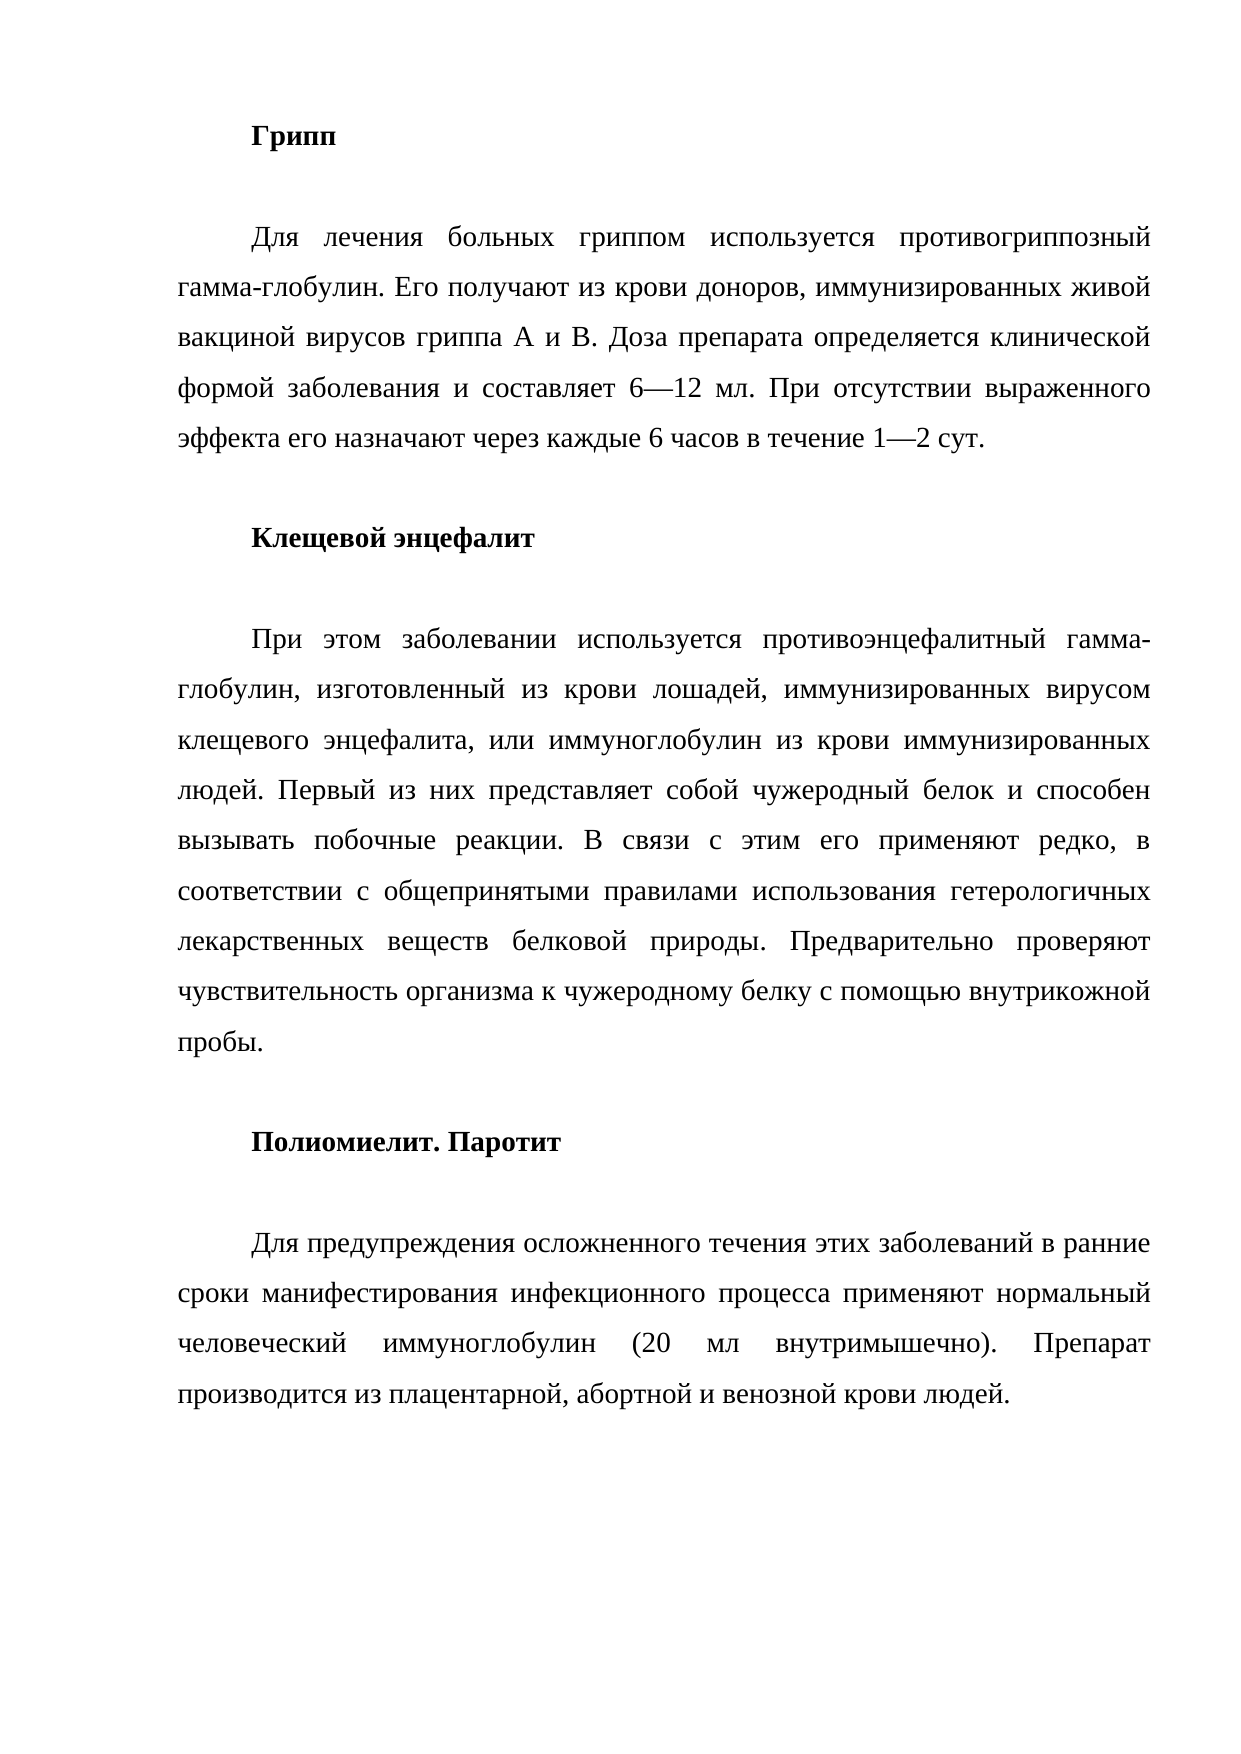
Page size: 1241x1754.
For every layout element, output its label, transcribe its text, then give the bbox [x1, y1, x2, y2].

text Для предупреждения осложненного течения этих заболеваний в ранние сроки манифестирования инфекционного процесса применяют нормальный человеческий иммуноглобулин (20 мл внутримышечно). Препарат производится из плацентарной, абортной и венозной крови людей. [177, 1225, 1152, 1409]
text При этом заболевании используется противоэнцефалитный гамма-глобулин, изготовленный из крови лошадей, иммунизированных вирусом клещевого энцефалита, или иммуноглобулин из крови иммунизированных людей. Первый из них представляет собой чужеродный белок и способен вызывать побочные реакции. В связи с этим его применяют редко, в соответствии с общепринятыми правилами использования гетерологичных лекарственных веществ белковой природы. Предварительно проверяют чувствительность организма к чужеродному белку с помощью внутрикожной пробы. [177, 621, 1152, 1057]
text Для лечения больных гриппом используется противогриппозный гамма-глобулин. Его получают из крови доноров, иммунизированных живой вакциной вирусов гриппа А и В. Доза препарата определяется клинической формой заболевания и составляет 6—12 мл. При отсутствии выраженного эффекта его назначают через каждые 6 часов в течение 1—2 сут. [177, 219, 1152, 453]
text Клещевой энцефалит [177, 521, 1152, 554]
text Грипп [177, 118, 1152, 152]
text Полиомиелит. Паротит [177, 1124, 1152, 1158]
